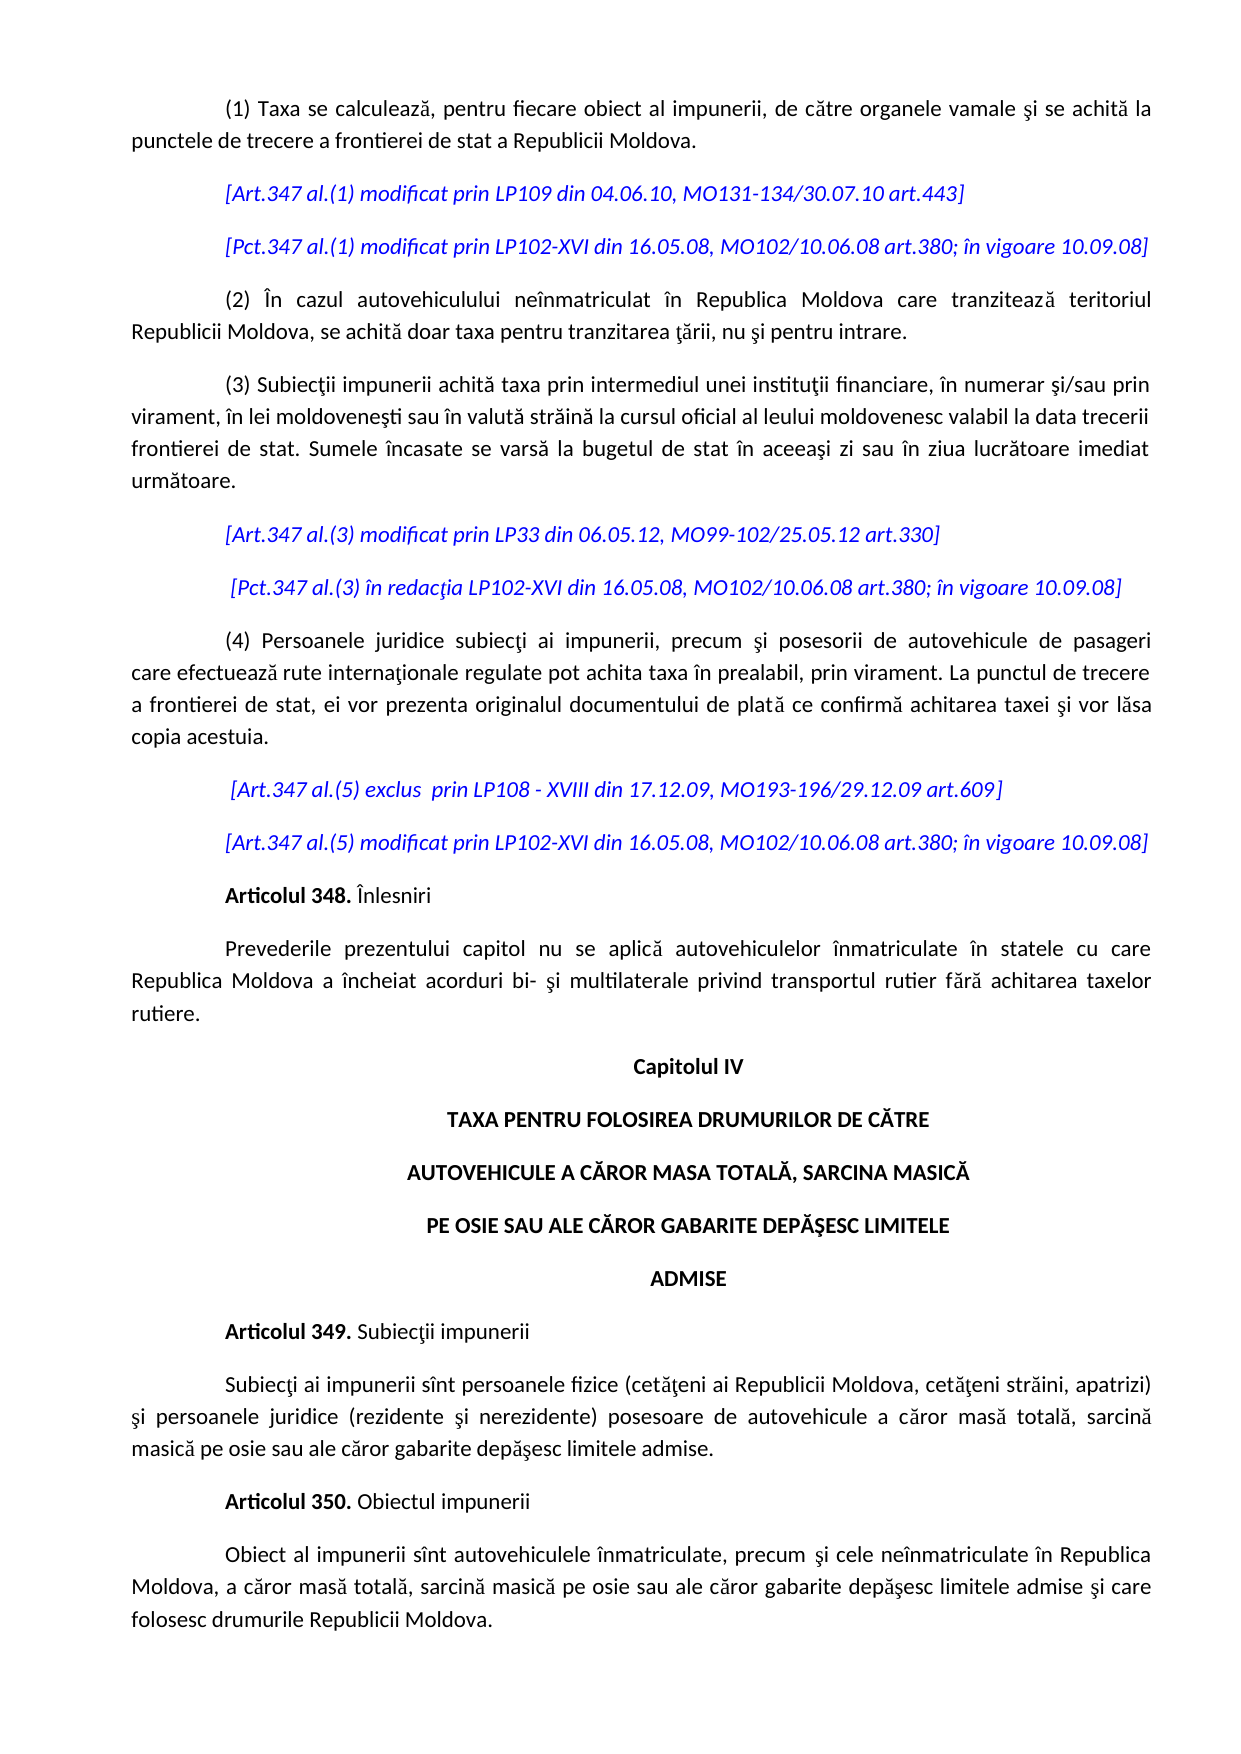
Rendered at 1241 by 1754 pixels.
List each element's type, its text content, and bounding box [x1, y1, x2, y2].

text [Pct.347 al.(1) modificat prin LP102-XVI din 16.05.08, MO102/10.06.08 art.380; în vigoare 10.09.08] [131, 232, 1152, 260]
text Capitolul IV [131, 1052, 1152, 1080]
text Subiecţi ai impunerii sînt persoanele fizice (cetăţeni ai Republicii , cetăţeni străini, apatrizi) şi persoanele juridice (rezidente şi nerezidente) posesoare de autovehicule a căror masă totală, sarcină masică pe osie sau ale căror gabarite depăşesc limitele admise. [131, 1370, 1152, 1462]
text Prevederile prezentului capitol nu se aplică autovehiculelor înmatriculate în statele cu care Republica a încheiat acorduri bi- şi multilaterale privind transportul rutier fără achitarea taxelor rutiere. [131, 934, 1152, 1027]
text Articolul 349. Subiecţii impunerii [131, 1317, 1152, 1345]
text Articolul 348. Înlesniri [131, 881, 1152, 909]
text [Art.347 al.(5) modificat prin LP102-XVI din 16.05.08, MO102/10.06.08 art.380; în vigoare 10.09.08] [131, 828, 1152, 856]
text (3) Subiecţii impunerii achită taxa prin intermediul unei instituţii financiare, în numerar şi/sau prin virament, în lei moldoveneşti sau în valută străină la cursul oficial al leului moldovenesc valabil la data trecerii frontierei de stat. Sumele încasate se varsă la bugetul de stat în aceeaşi zi sau în ziua lucrătoare imediat următoare. [131, 370, 1152, 495]
text ADMISE [131, 1264, 1152, 1292]
text (2) În cazul autovehiculului neînmatriculat în Republica care tranzitează teritoriul Republicii , se achită doar taxa pentru tranzitarea ţării, nu şi pentru intrare. [131, 285, 1152, 345]
text [Art.347 al.(1) modificat prin LP109 din 04.06.10, MO131-134/30.07.10 art.443] [131, 179, 1152, 207]
text TAXA PENTRU FOLOSIREA DRUMURILOR DE CĂTRE [131, 1105, 1152, 1133]
text PE OSIE SAU ALE CĂROR GABARITE DEPĂŞESC LIMITELE [131, 1211, 1152, 1239]
text Articolul 350. Obiectul impunerii [131, 1487, 1152, 1515]
text (4) Persoanele juridice subiecţi ai impunerii, precum şi posesorii de autovehicule de pasageri care efectuează rute internaţionale regulate pot achita taxa în prealabil, prin virament. La punctul de trecere a frontierei de stat, ei vor prezenta originalul documentului de plată ce confirmă achitarea taxei şi vor lăsa copia acestuia. [131, 626, 1152, 750]
text Obiect al impunerii sînt autovehiculele înmatriculate, precum şi cele neînmatriculate în Republica , a căror masă totală, sarcină masică pe osie sau ale căror gabarite depăşesc limitele admise şi care folosesc drumurile Republicii . [131, 1540, 1152, 1633]
text [Art.347 al.(5) exclus prin LP108 - XVIII din 17.12.09, MO193-196/29.12.09 art.609] [131, 775, 1152, 803]
text (1) Taxa se calculează, pentru fiecare obiect al impunerii, de către organele vamale şi se achită la punctele de trecere a frontierei de stat a Republicii Moldova. [131, 94, 1152, 154]
text [Art.347 al.(3) modificat prin LP33 din 06.05.12, MO99-102/25.05.12 art.330] [131, 520, 1152, 548]
text AUTOVEHICULE A CĂROR MASA TOTALĂ, SARCINA MASICĂ [131, 1158, 1152, 1186]
text [Pct.347 al.(3) în redacţia LP102-XVI din 16.05.08, MO102/10.06.08 art.380; în vigoare 10.09.08] [131, 573, 1152, 601]
